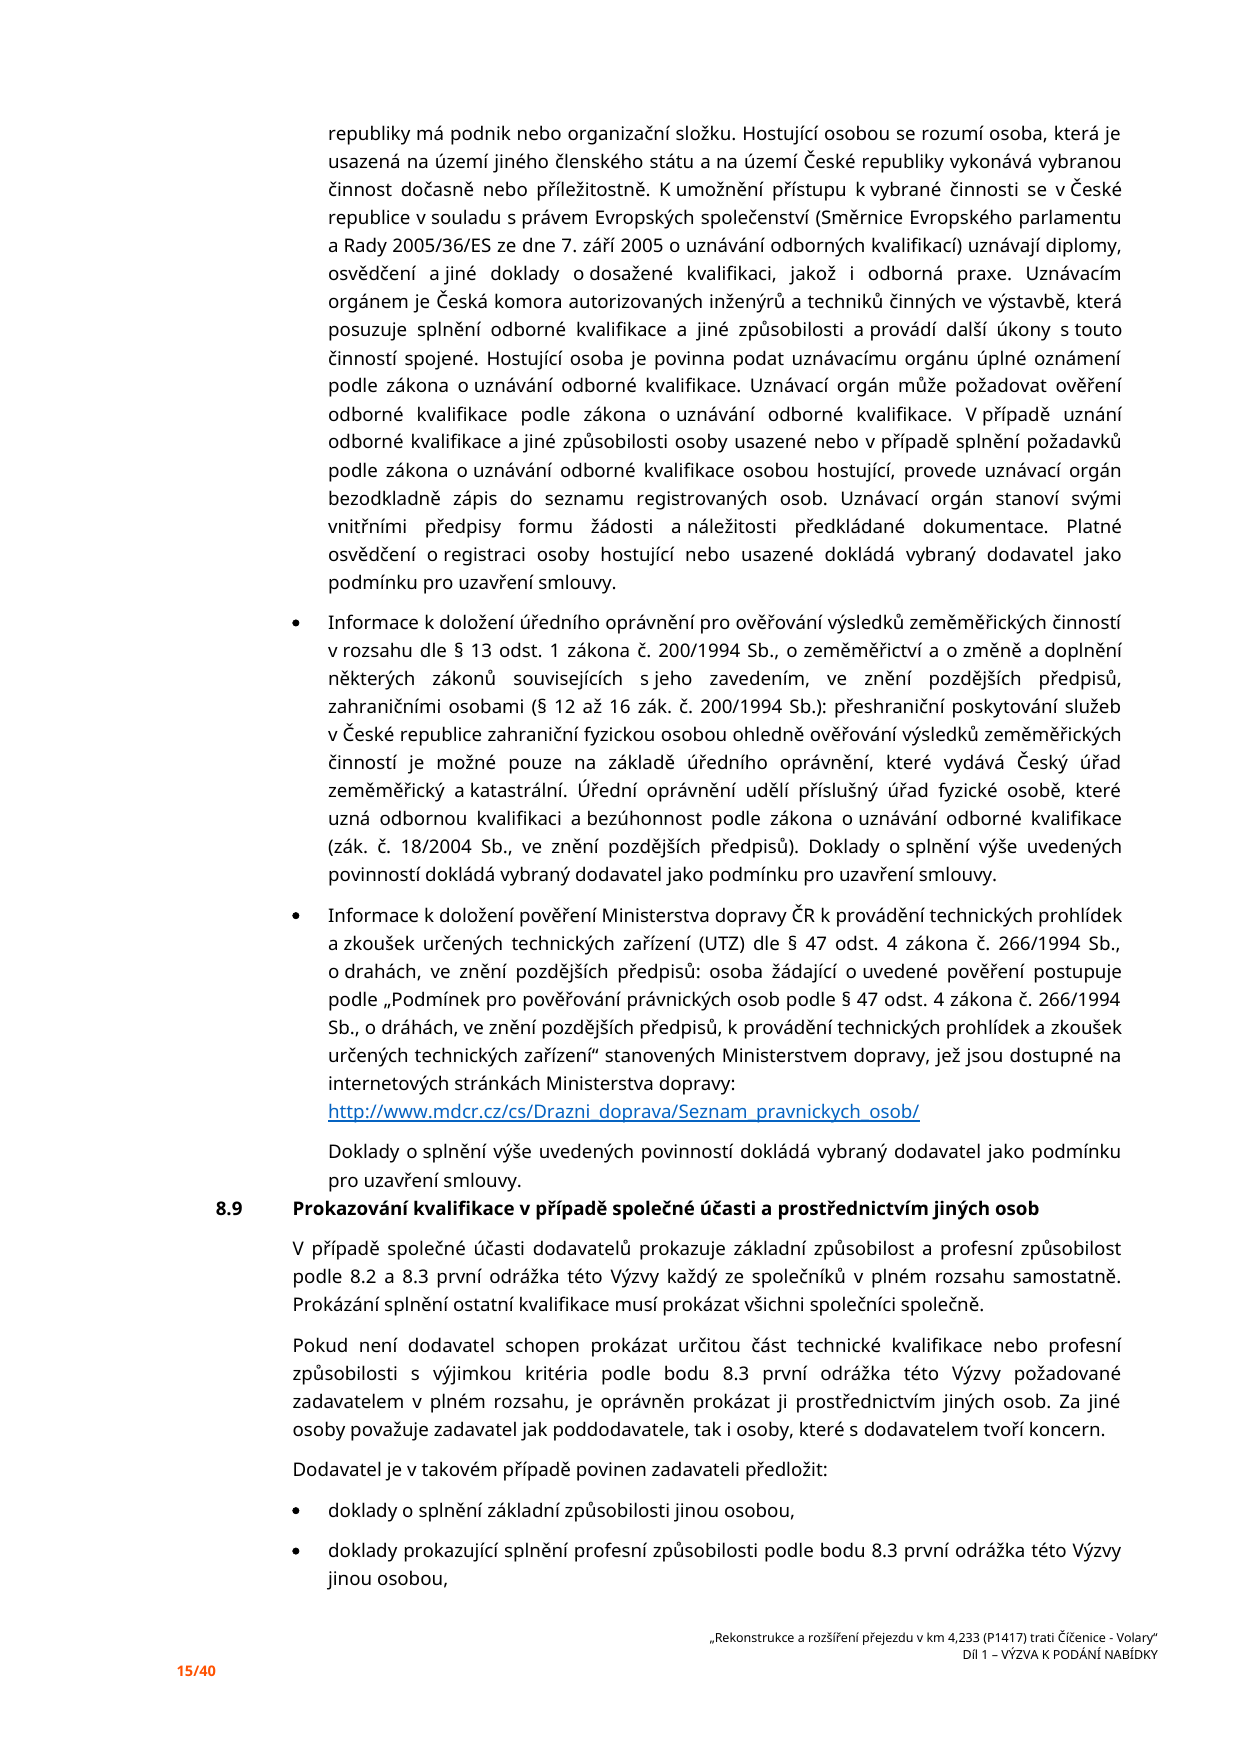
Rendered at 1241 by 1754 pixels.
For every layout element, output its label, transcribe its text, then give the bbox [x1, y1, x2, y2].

text Informace k doložení úředního oprávnění pro ověřování výsledků zeměměřických činností v rozsahu dle § 13 odst. 1 zákona č. 200/1994 Sb., o zeměměřictví a o změně a doplnění některých zákonů souvisejících s jeho zavedením, ve znění pozdějších předpisů, zahraničními osobami (§ 12 až 16 zák. č. 200/1994 Sb.): přeshraniční poskytování služeb v České republice zahraniční fyzickou osobou ohledně ověřování výsledků zeměměřických činností je možné pouze na základě úředního oprávnění, které vydává Český úřad zeměměřický a katastrální. Úřední oprávnění udělí příslušný úřad fyzické osobě, které uzná odbornou kvalifikaci a bezúhonnost podle zákona o uznávání odborné kvalifikace (zák. č. 18/2004 Sb., ve znění pozdějších předpisů). Doklady o splnění výše uvedených povinností dokládá vybraný dodavatel jako podmínku pro uzavření smlouvy. [292, 609, 1122, 887]
text V případě společné účasti dodavatelů prokazuje základní způsobilost a profesní způsobilost podle 8.2 a 8.3 první odrážka této Výzvy každý ze společníků v plném rozsahu samostatně. Prokázání splnění ostatní kvalifikace musí prokázat všichni společníci společně. [292, 1235, 1122, 1317]
text doklady prokazující splnění profesní způsobilosti podle bodu 8.3 první odrážka této Výzvy jinou osobou, [292, 1538, 1122, 1591]
text Informace k doložení pověření Ministerstva dopravy ČR k provádění technických prohlídek a zkoušek určených technických zařízení (UTZ) dle § 47 odst. 4 zákona č. 266/1994 Sb., o drahách, ve znění pozdějších předpisů: osoba žádající o uvedené pověření postupuje podle „Podmínek pro pověřování právnických osob podle § 47 odst. 4 zákona č. 266/1994 Sb., o dráhách, ve znění pozdějších předpisů, k provádění technických prohlídek a zkoušek určených technických zařízení“ stanovených Ministerstvem dopravy, jež jsou dostupné na internetových stránkách Ministerstva dopravy: [292, 902, 1122, 1096]
text doklady o splnění základní způsobilosti jinou osobou, [292, 1497, 1122, 1523]
text Dodavatel je v takovém případě povinen zadavateli předložit: [292, 1457, 1122, 1482]
text http://www.mdcr.cz/cs/Drazni_doprava/Seznam_pravnickych_osob/ [328, 1098, 1122, 1124]
text Pokud není dodavatel schopen prokázat určitou část technické kvalifikace nebo profesní způsobilosti s výjimkou kritéria podle bodu 8.3 první odrážka této Výzvy požadované zadavatelem v plném rozsahu, je oprávněn prokázat ji prostřednictvím jiných osob. Za jiné osoby považuje zadavatel jak poddodavatele, tak i osoby, které s dodavatelem tvoří koncern. [292, 1332, 1122, 1442]
text Prokazování kvalifikace v případě společné účasti a prostřednictvím jiných osob [216, 1195, 1122, 1220]
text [292, 121, 1122, 594]
text Doklady o splnění výše uvedených povinností dokládá vybraný dodavatel jako podmínku pro uzavření smlouvy. [328, 1139, 1122, 1192]
